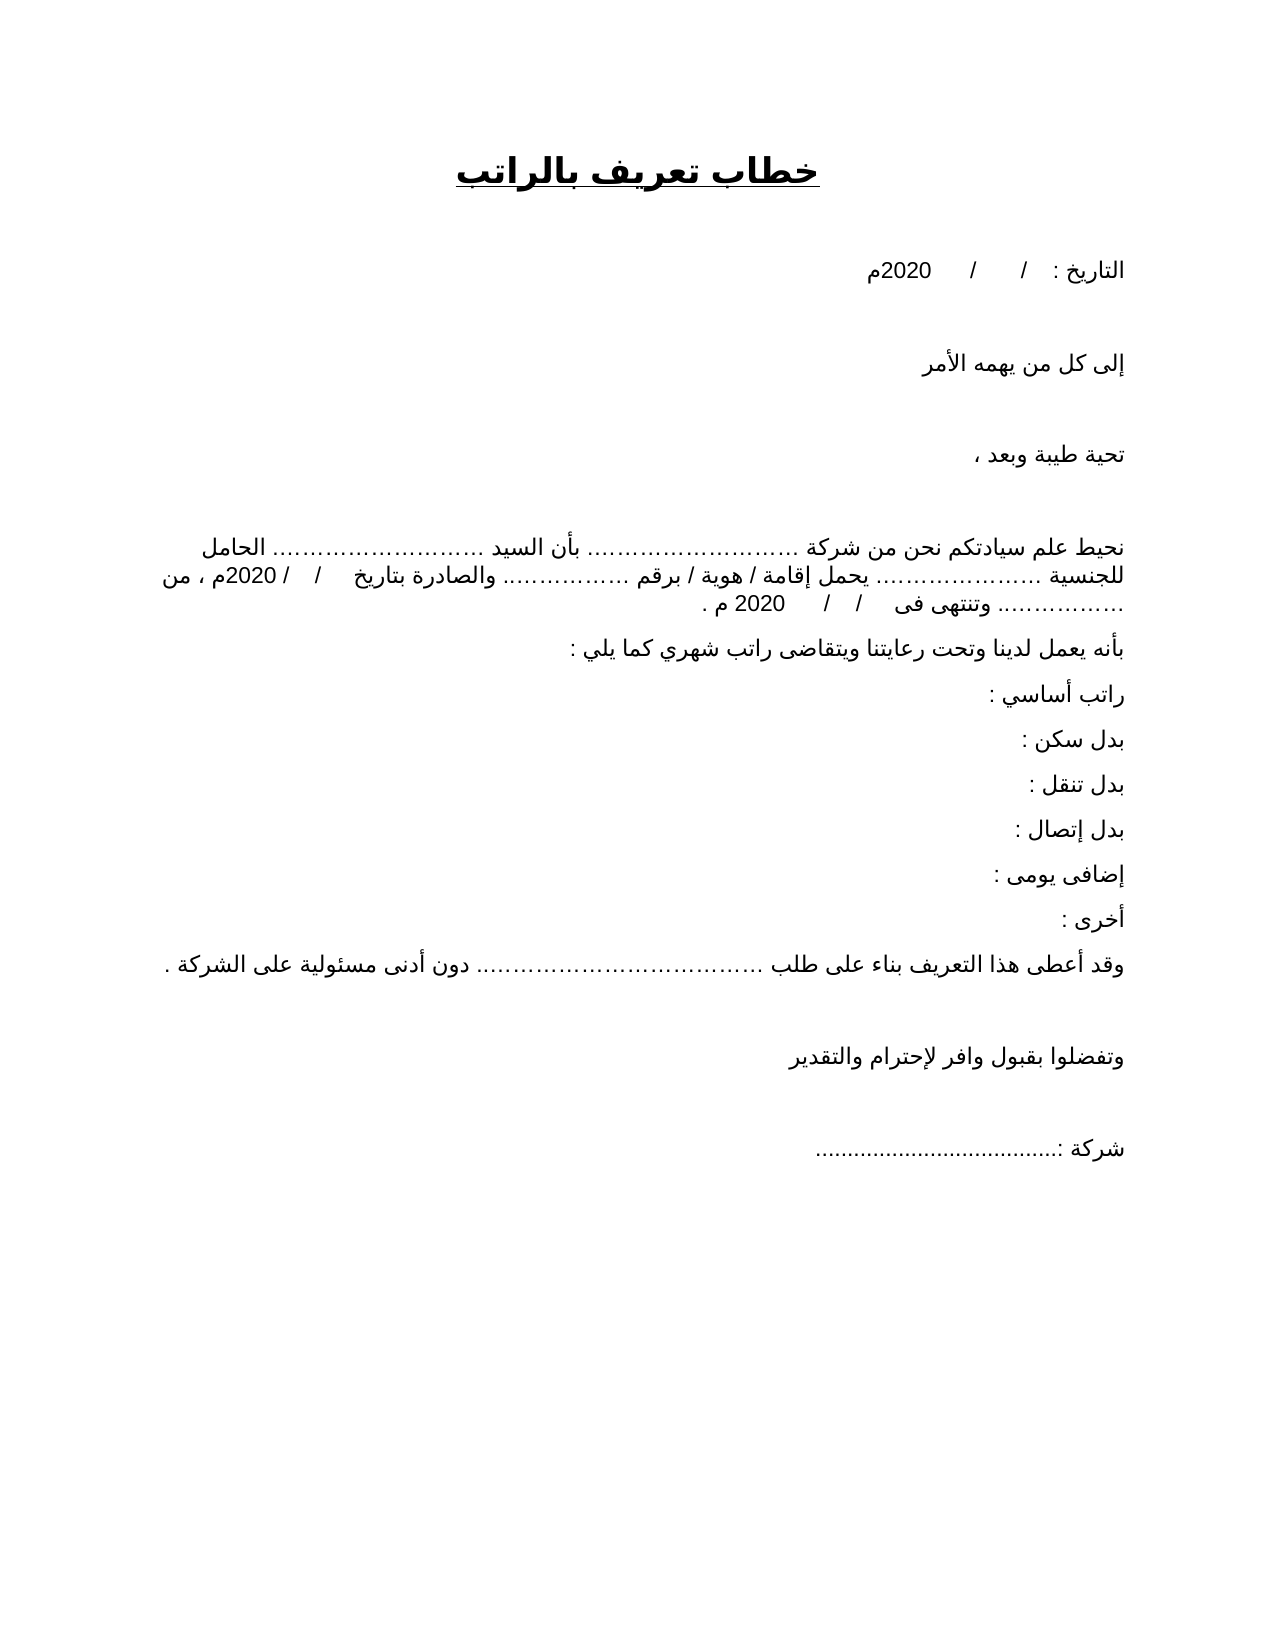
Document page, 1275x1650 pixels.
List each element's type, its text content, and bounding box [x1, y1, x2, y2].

text تحية طيبة وبعد ، [150, 441, 1125, 468]
text نحيط علم سيادتكم نحن من شركة ………………………. بأن السيد ………………………. الحامل للجنسية …………………. يحمل إقامة / هوية / برقم …………….. والصادرة بتاريخ / / 2020م ، من …………….. وتنتهى فى / / 2020 م . [150, 533, 1125, 617]
text إضافى يومى : [150, 861, 1125, 887]
text راتب أساسي : [150, 681, 1125, 707]
text بدل سكن : [150, 726, 1125, 752]
text أخرى : [150, 906, 1125, 932]
text بدل تنقل : [150, 771, 1125, 797]
text خطاب تعريف بالراتب [150, 150, 1125, 191]
text وقد أعطى هذا التعريف بناء على طلب ……………………………….. دون أدنى مسئولية على الشركة . [150, 951, 1125, 977]
text بأنه يعمل لدينا وتحت رعايتنا ويتقاضى راتب شهري كما يلي : [150, 635, 1125, 662]
text إلى كل من يهمه الأمر [150, 349, 1125, 376]
text بدل إتصال : [150, 816, 1125, 842]
text وتفضلوا بقبول وافر لإحترام والتقدير [150, 1043, 1125, 1069]
text التاريخ : / / 2020م [150, 257, 1125, 284]
text شركة :...................................... [150, 1135, 1125, 1161]
